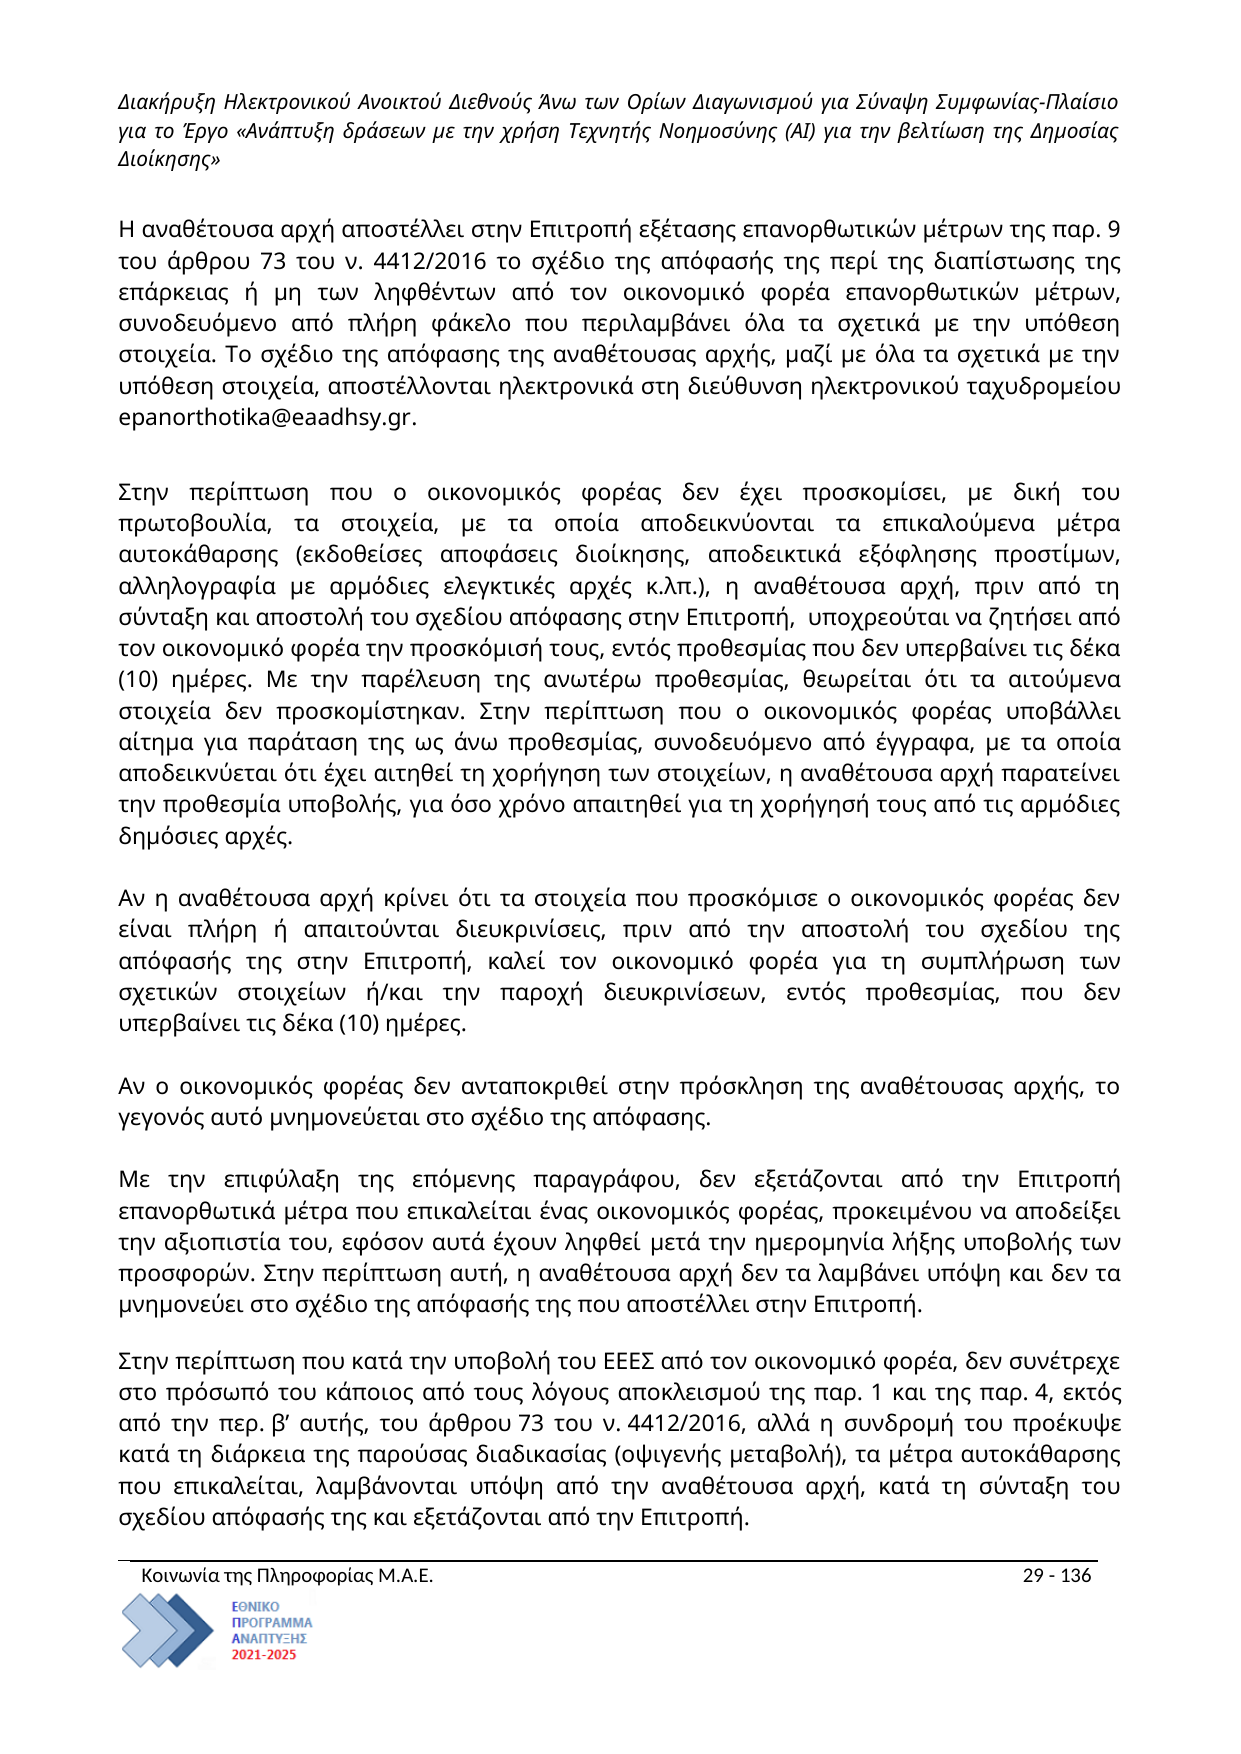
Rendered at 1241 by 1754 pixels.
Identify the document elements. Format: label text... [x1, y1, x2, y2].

text Στην περίπτωση που κατά την υποβολή του ΕΕΕΣ από τον οικονομικό φορέα, δεν συνέτρεχε στο πρόσωπό του κάποιος από τους λόγους αποκλεισμού της παρ. 1 και της παρ. 4, εκτός από την περ. β’ αυτής, του άρθρου 73 του ν. 4412/2016, αλλά η συνδρομή του προέκυψε κατά τη διάρκεια της παρούσας διαδικασίας (οψιγενής μεταβολή), τα μέτρα αυτοκάθαρσης που επικαλείται, λαμβάνονται υπόψη από την αναθέτουσα αρχή, κατά τη σύνταξη του σχεδίου απόφασής της και εξετάζονται από την Επιτροπή. [118, 1344, 1122, 1532]
text Αν ο οικονομικός φορέας δεν ανταποκριθεί στην πρόσκληση της αναθέτουσας αρχής, το γεγονός αυτό μνημονεύεται στο σχέδιο της απόφασης. [118, 1069, 1122, 1132]
text Με την επιφύλαξη της επόμενης παραγράφου, δεν εξετάζονται από την Επιτροπή επανορθωτικά μέτρα που επικαλείται ένας οικονομικός φορέας, προκειμένου να αποδείξει την αξιοπιστία του, εφόσον αυτά έχουν ληφθεί μετά την ημερομηνία λήξης υποβολής των προσφορών. Στην περίπτωση αυτή, η αναθέτουσα αρχή δεν τα λαμβάνει υπόψη και δεν τα μνημονεύει στο σχέδιο της απόφασής της που αποστέλλει στην Επιτροπή. [118, 1163, 1122, 1319]
text Αν η αναθέτουσα αρχή κρίνει ότι τα στοιχεία που προσκόμισε ο οικονομικός φορέας δεν είναι πλήρη ή απαιτούνται διευκρινίσεις, πριν από την αποστολή του σχεδίου της απόφασής της στην Επιτροπή, καλεί τον οικονομικό φορέα για τη συμπλήρωση των σχετικών στοιχείων ή/και την παροχή διευκρινίσεων, εντός προθεσμίας, που δεν υπερβαίνει τις δέκα (10) ημέρες. [118, 882, 1122, 1038]
text Στην περίπτωση που ο οικονομικός φορέας δεν έχει προσκομίσει, με δική του πρωτοβουλία, τα στοιχεία, με τα οποία αποδεικνύονται τα επικαλούμενα μέτρα αυτοκάθαρσης (εκδοθείσες αποφάσεις διοίκησης, αποδεικτικά εξόφλησης προστίμων, αλληλογραφία με αρμόδιες ελεγκτικές αρχές κ.λπ.), η αναθέτουσα αρχή, πριν από τη σύνταξη και αποστολή του σχεδίου απόφασης στην Επιτροπή, υποχρεούται να ζητήσει από τον οικονομικό φορέα την προσκόμισή τους, εντός προθεσμίας που δεν υπερβαίνει τις δέκα (10) ημέρες. Με την παρέλευση της ανωτέρω προθεσμίας, θεωρείται ότι τα αιτούμενα στοιχεία δεν προσκομίστηκαν. Στην περίπτωση που ο οικονομικός φορέας υποβάλλει αίτημα για παράταση της ως άνω προθεσμίας, συνοδευόμενο από έγγραφα, με τα οποία αποδεικνύεται ότι έχει αιτηθεί τη χορήγηση των στοιχείων, η αναθέτουσα αρχή παρατείνει την προθεσμία υποβολής, για όσο χρόνο απαιτηθεί για τη χορήγησή τους από τις αρμόδιες δημόσιες αρχές. [118, 476, 1122, 851]
text Η αναθέτουσα αρχή αποστέλλει στην Επιτροπή εξέτασης επανορθωτικών μέτρων της παρ. 9 του άρθρου 73 του ν. 4412/2016 το σχέδιο της απόφασής της περί της διαπίστωσης της επάρκειας ή μη των ληφθέντων από τον οικονομικό φορέα επανορθωτικών μέτρων, συνοδευόμενο από πλήρη φάκελο που περιλαμβάνει όλα τα σχετικά με την υπόθεση στοιχεία. Το σχέδιο της απόφασης της αναθέτουσας αρχής, μαζί με όλα τα σχετικά με την υπόθεση στοιχεία, αποστέλλονται ηλεκτρονικά στη διεύθυνση ηλεκτρονικού ταχυδρομείου epanorthotika@eaadhsy.gr. [118, 213, 1122, 432]
